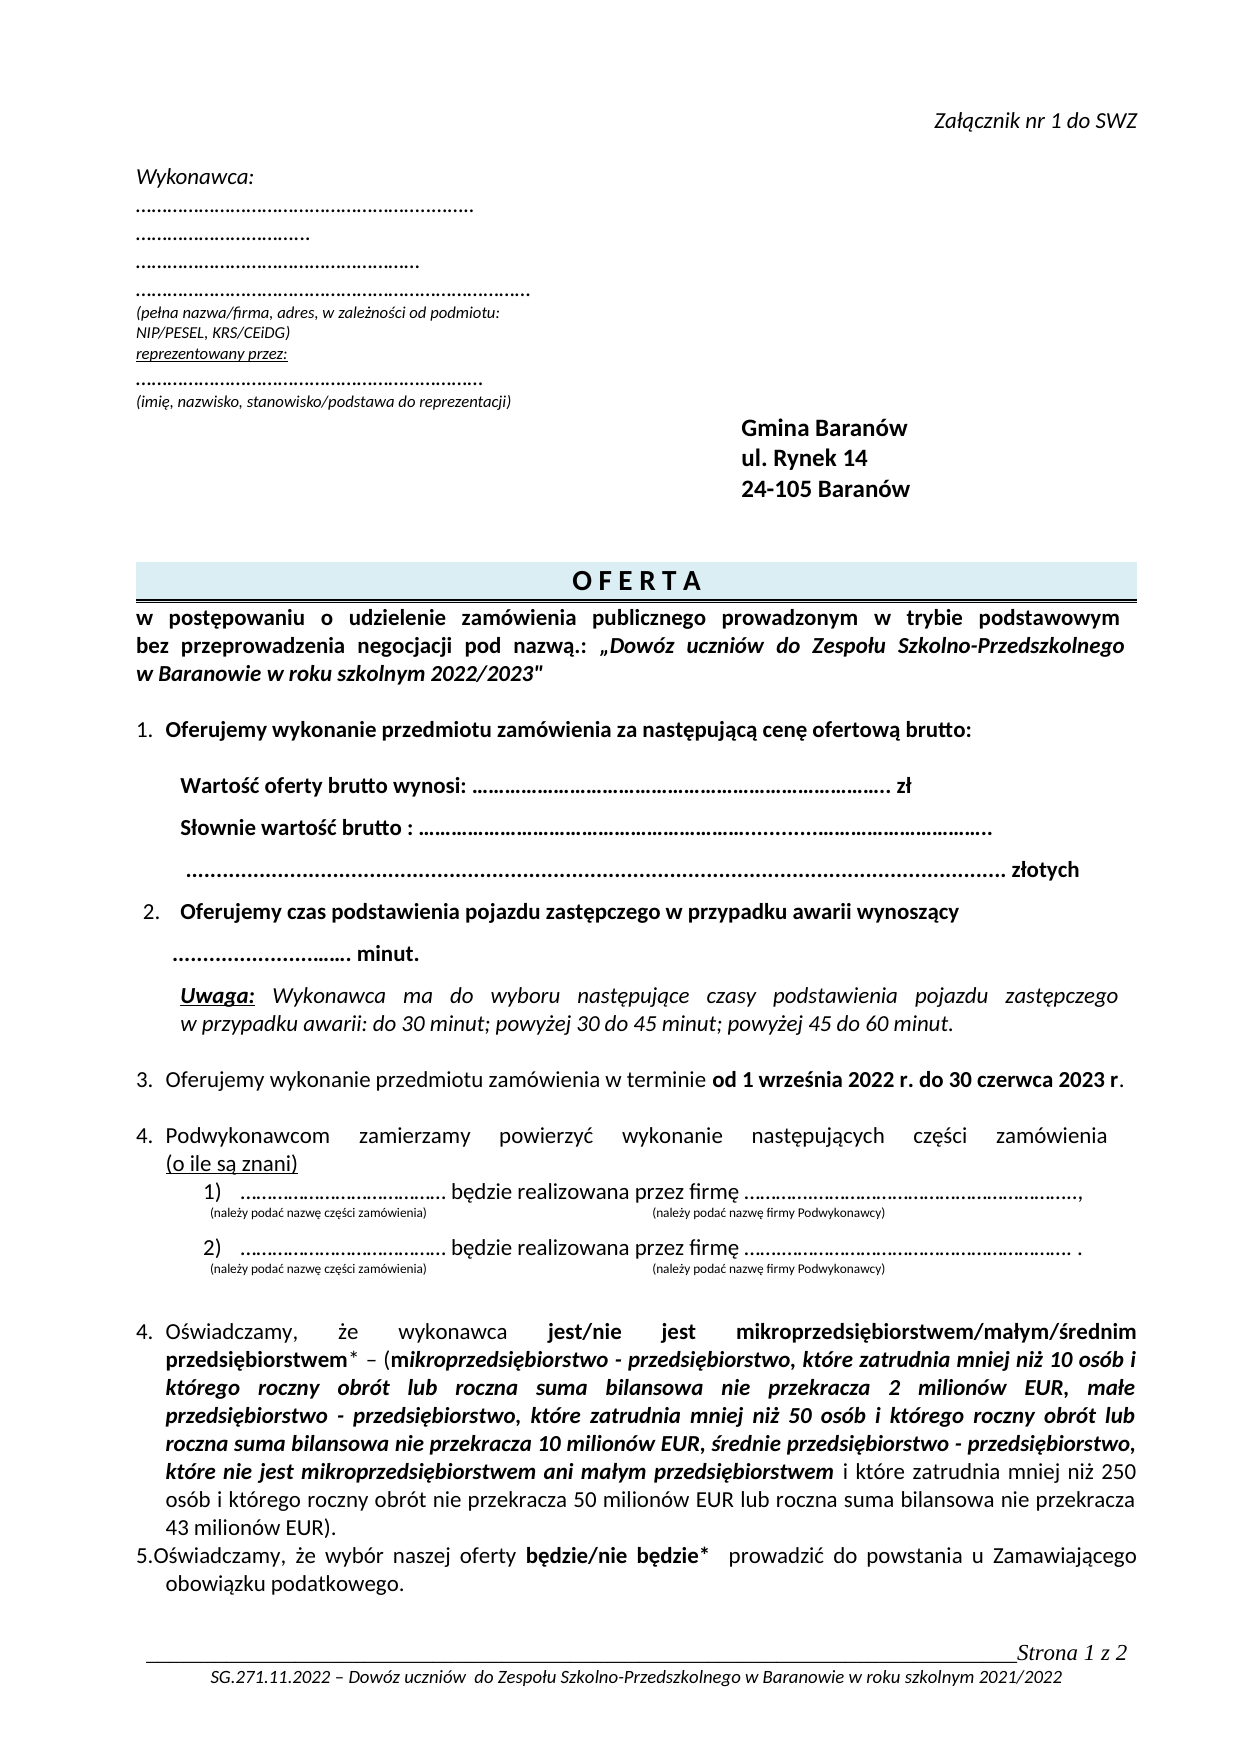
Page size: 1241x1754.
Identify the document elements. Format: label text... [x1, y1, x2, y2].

text Wartość oferty brutto wynosi: ………………………………………………………………….. zł [180, 771, 1137, 799]
text ...................................................................................................................................... złotych [180, 855, 1137, 883]
text w postępowaniu o udzielenie zamówienia publicznego prowadzonym w trybie podstawowym bez przeprowadzenia negocjacji pod nazwą.: „Dowóz uczniów do Zespołu Szkolno-Przedszkolnego w Baranowie w roku szkolnym 2022/2023" [136, 603, 1137, 687]
list ………………………………… będzie realizowana przez firmę ………….………………………………………….., [203, 1177, 1137, 1205]
text Słownie wartość brutto : ……………………………………………………............………………………….. [180, 813, 1137, 841]
text ………………………………………………………… [136, 363, 709, 391]
text O F E R T A [136, 562, 1137, 599]
text ………………………………………………………………… [136, 274, 561, 302]
list Oferujemy wykonanie przedmiotu zamówienia w terminie od 1 września 2022 r. do 30 czerwca 2023 r. [136, 1065, 1137, 1093]
text ul. Rynek 14 [741, 442, 1140, 473]
text reprezentowany przez: [136, 343, 709, 363]
list Oświadczamy, że wybór naszej oferty będzie/nie będzie* prowadzić do powstania u Zamawiającego obowiązku podatkowego. [136, 1541, 1137, 1597]
text (należy podać nazwę części zamówienia) (należy podać nazwę firmy Podwykonawcy) [136, 1205, 1137, 1233]
list Podwykonawcom zamierzamy powierzyć wykonanie następujących części zamówienia (o ile są znani) [136, 1121, 1137, 1177]
text (pełna nazwa/firma, adres, w zależności od podmiotu: [136, 302, 709, 323]
list Oświadczamy, że wykonawca jest/nie jest mikroprzedsiębiorstwem/małym/średnim przedsiębiorstwem* – (mikroprzedsiębiorstwo - przedsiębiorstwo, które zatrudnia mniej niż 10 osób i którego roczny obrót lub roczna suma bilansowa nie przekracza 2 milionów EUR, małe przedsiębiorstwo - przedsiębiorstwo, które zatrudnia mniej niż 50 osób i którego roczny obrót lub roczna suma bilansowa nie przekracza 10 milionów EUR, średnie przedsiębiorstwo - przedsiębiorstwo, które nie jest mikroprzedsiębiorstwem ani małym przedsiębiorstwem i które zatrudnia mniej niż 250 osób i którego roczny obrót nie przekracza 50 milionów EUR lub roczna suma bilansowa nie przekracza 43 milionów EUR). [136, 1317, 1137, 1541]
text Gmina Baranów [741, 412, 1140, 442]
text NIP/PESEL, KRS/CEiDG) [136, 323, 709, 343]
text Załącznik nr 1 do SWZ [726, 106, 1137, 134]
list Oferujemy czas podstawienia pojazdu zastępczego w przypadku awarii wynoszący [143, 897, 1137, 925]
text 24-105 Baranów [741, 473, 1140, 503]
list ………………………………… będzie realizowana przez firmę …….………………………………………………. . [203, 1233, 1137, 1261]
list Oferujemy wykonanie przedmiotu zamówienia za następującą cenę ofertową brutto: [136, 715, 1137, 743]
text .......................……. minut. [136, 939, 1137, 967]
text (należy podać nazwę części zamówienia) (należy podać nazwę firmy Podwykonawcy) [136, 1261, 1137, 1289]
text ………………………………………………..……..…………………………...……………………………………………… [136, 190, 561, 274]
text (imię, nazwisko, stanowisko/podstawa do reprezentacji) [136, 391, 709, 412]
text Uwaga: Wykonawca ma do wyboru następujące czasy podstawienia pojazdu zastępczego w przypadku awarii: do 30 minut; powyżej 30 do 45 minut; powyżej 45 do 60 minut. [180, 981, 1137, 1037]
text Wykonawca: [136, 162, 1137, 190]
